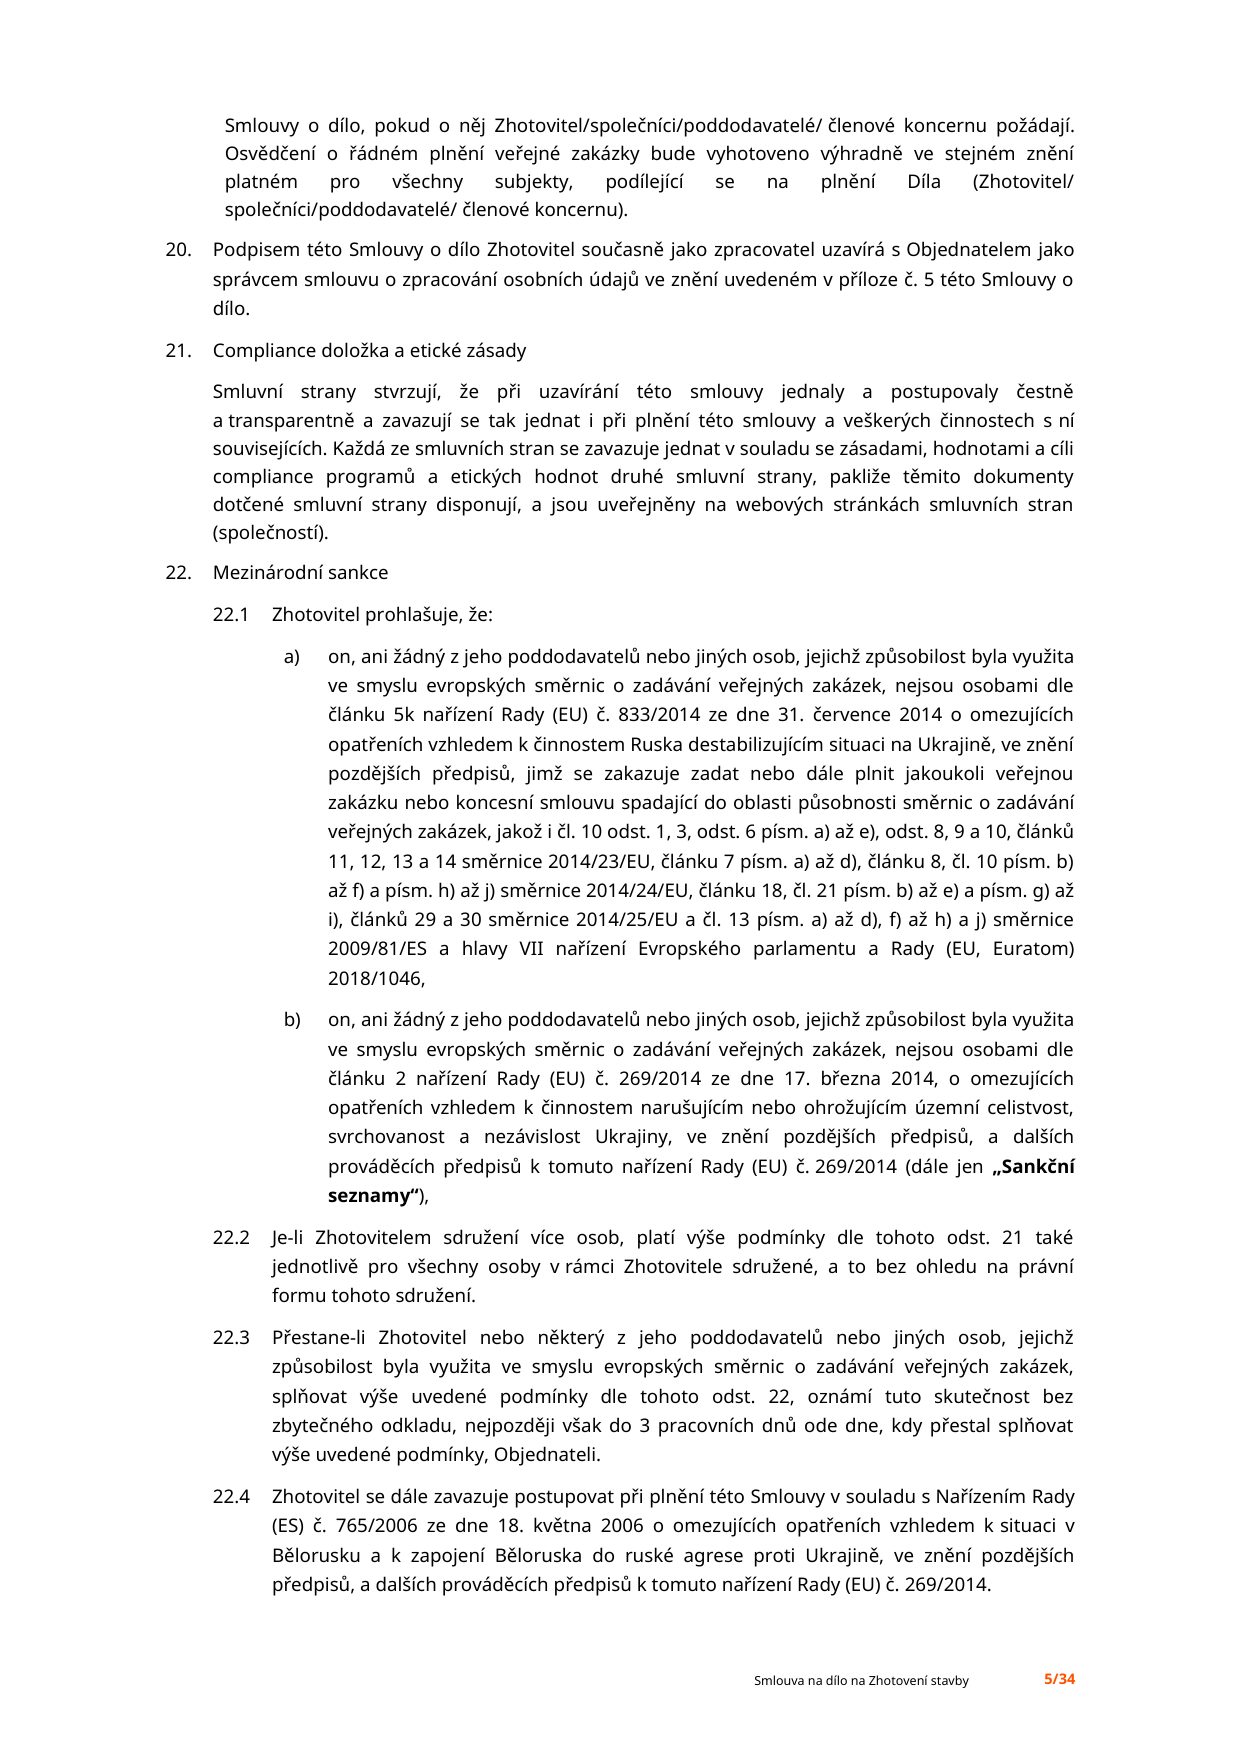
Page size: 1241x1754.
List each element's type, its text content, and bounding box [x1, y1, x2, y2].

text on, ani žádný z jeho poddodavatelů nebo jiných osob, jejichž způsobilost byla využita ve smyslu evropských směrnic o zadávání veřejných zakázek, nejsou osobami dle článku 5k nařízení Rady (EU) č. 833/2014 ze dne 31. července 2014 o omezujících opatřeních vzhledem k činnostem Ruska destabilizujícím situaci na Ukrajině, ve znění pozdějších předpisů, jimž se zakazuje zadat nebo dále plnit jakoukoli veřejnou zakázku nebo koncesní smlouvu spadající do oblasti působnosti směrnic o zadávání veřejných zakázek, jakož i čl. 10 odst. 1, 3, odst. 6 písm. a) až e), odst. 8, 9 a 10, článků 11, 12, 13 a 14 směrnice 2014/23/EU, článku 7 písm. a) až d), článku 8, čl. 10 písm. b) až f) a písm. h) až j) směrnice 2014/24/EU, článku 18, čl. 21 písm. b) až e) a písm. g) až i), článků 29 a 30 směrnice 2014/25/EU a čl. 13 písm. a) až d), f) až h) a j) směrnice 2009/81/ES a hlavy VII nařízení Evropského parlamentu a Rady (EU, Euratom) 2018/1046, [283, 643, 1075, 991]
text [224, 112, 1075, 222]
text Přestane-li Zhotovitel nebo některý z jeho poddodavatelů nebo jiných osob, jejichž způsobilost byla využita ve smyslu evropských směrnic o zadávání veřejných zakázek, splňovat výše uvedené podmínky dle tohoto odst. 22, oznámí tuto skutečnost bez zbytečného odkladu, nejpozději však do 3 pracovních dnů ode dne, kdy přestal splňovat výše uvedené podmínky, Objednateli. [213, 1324, 1075, 1467]
text on, ani žádný z jeho poddodavatelů nebo jiných osob, jejichž způsobilost byla využita ve smyslu evropských směrnic o zadávání veřejných zakázek, nejsou osobami dle článku 2 nařízení Rady (EU) č. 269/2014 ze dne 17. března 2014, o omezujících opatřeních vzhledem k činnostem narušujícím nebo ohrožujícím územní celistvost, svrchovanost a nezávislost Ukrajiny, ve znění pozdějších předpisů, a dalších prováděcích předpisů k tomuto nařízení Rady (EU) č. 269/2014 (dále jen „Sankční seznamy“), [283, 1007, 1075, 1208]
text Je-li Zhotovitelem sdružení více osob, platí výše podmínky dle tohoto odst. 21 také jednotlivě pro všechny osoby v rámci Zhotovitele sdružené, a to bez ohledu na právní formu tohoto sdružení. [213, 1224, 1075, 1308]
text Mezinárodní sankce [165, 559, 1075, 585]
text Zhotovitel prohlašuje, že: [213, 601, 1075, 627]
text Zhotovitel se dále zavazuje postupovat při plnění této Smlouvy v souladu s Nařízením Rady (ES) č. 765/2006 ze dne 18. května 2006 o omezujících opatřeních vzhledem k situaci v Bělorusku a k zapojení Běloruska do ruské agrese proti Ukrajině, ve znění pozdějších předpisů, a dalších prováděcích předpisů k tomuto nařízení Rady (EU) č. 269/2014. [213, 1483, 1075, 1597]
text Compliance doložka a etické zásady [165, 337, 1075, 363]
text Smluvní strany stvrzují, že při uzavírání této smlouvy jednaly a postupovaly čestně a transparentně a zavazují se tak jednat i při plnění této smlouvy a veškerých činnostech s ní souvisejících. Každá ze smluvních stran se zavazuje jednat v souladu se zásadami, hodnotami a cíli compliance programů a etických hodnot druhé smluvní strany, pakliže těmito dokumenty dotčené smluvní strany disponují, a jsou uveřejněny na webových stránkách smluvních stran (společností). [213, 379, 1075, 544]
text Podpisem této Smlouvy o dílo Zhotovitel současně jako zpracovatel uzavírá s Objednatelem jako správcem smlouvu o zpracování osobních údajů ve znění uvedeném v příloze č. 5 této Smlouvy o dílo. [165, 237, 1075, 321]
